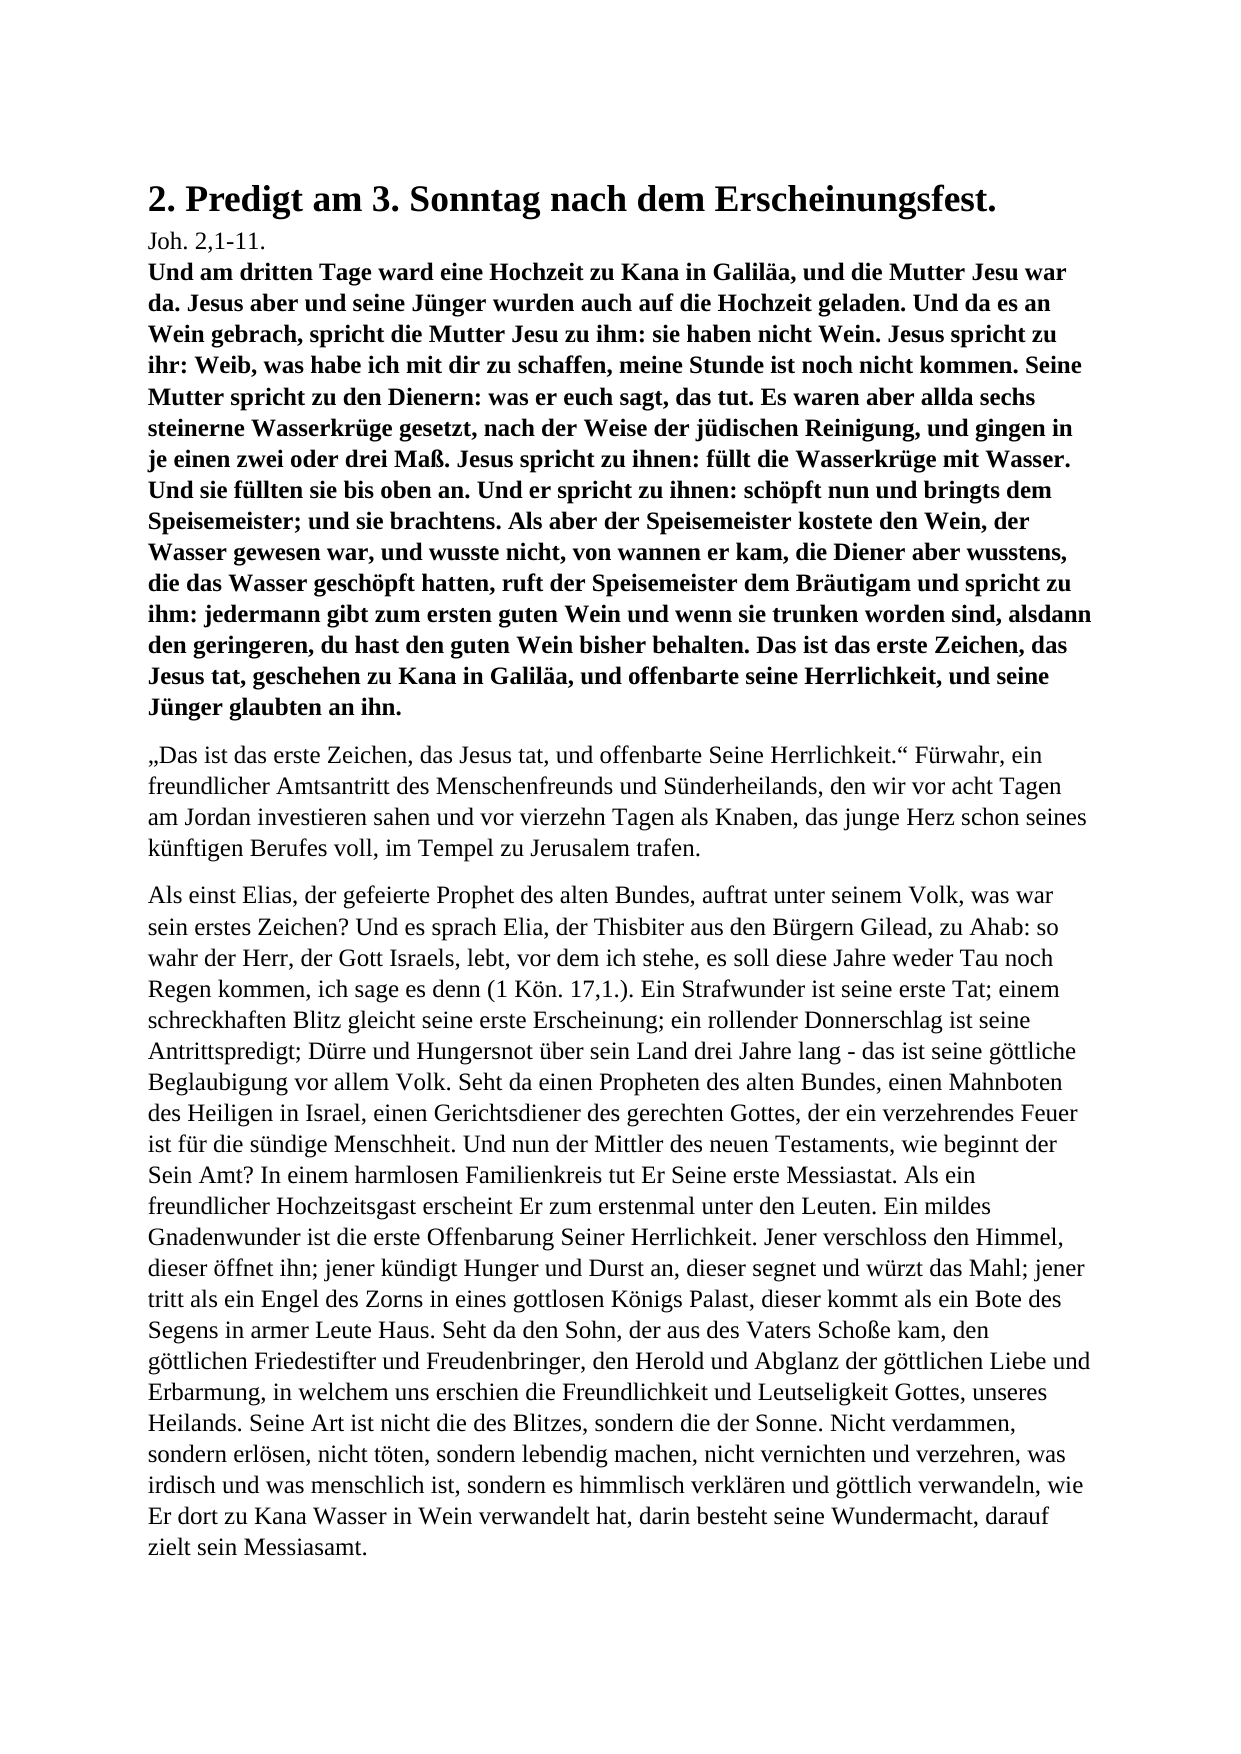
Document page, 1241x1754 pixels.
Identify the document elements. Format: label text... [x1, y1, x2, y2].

text Als einst Elias, der gefeierte Prophet des alten Bundes, auftrat unter seinem Volk, was war sein erstes Zeichen? Und es sprach Elia, der Thisbiter aus den Bürgern Gilead, zu Ahab: so wahr der Herr, der Gott Israels, lebt, vor dem ich stehe, es soll diese Jahre weder Tau noch Regen kommen, ich sage es denn (1 Kön. 17,1.). Ein Strafwunder ist seine erste Tat; einem schreckhaften Blitz gleicht seine erste Erscheinung; ein rollender Donnerschlag ist seine Antrittspredigt; Dürre und Hungersnot über sein Land drei Jahre lang - das ist seine göttliche Beglaubigung vor allem Volk. Seht da einen Propheten des alten Bundes, einen Mahnboten des Heiligen in Israel, einen Gerichtsdiener des gerechten Gottes, der ein verzehrendes Feuer ist für die sündige Menschheit. Und nun der Mittler des neuen Testaments, wie beginnt der Sein Amt? In einem harmlosen Familienkreis tut Er Seine erste Messiastat. Als ein freundlicher Hochzeitsgast erscheint Er zum erstenmal unter den Leuten. Ein mildes Gnadenwunder ist die erste Offenbarung Seiner Herrlichkeit. Jener verschloss den Himmel, dieser öffnet ihn; jener kündigt Hunger und Durst an, dieser segnet und würzt das Mahl; jener tritt als ein Engel des Zorns in eines gottlosen Königs Palast, dieser kommt als ein Bote des Segens in armer Leute Haus. Seht da den Sohn, der aus des Vaters Schoße kam, den göttlichen Friedestifter und Freudenbringer, den Herold und Abglanz der göttlichen Liebe und Erbarmung, in welchem uns erschien die Freundlichkeit und Leutseligkeit Gottes, unseres Heilands. Seine Art ist nicht die des Blitzes, sondern die der Sonne. Nicht verdammen, sondern erlösen, nicht töten, sondern lebendig machen, nicht vernichten und verzehren, was irdisch und was menschlich ist, sondern es himmlisch verklären und göttlich verwandeln, wie Er dort zu Kana Wasser in Wein verwandelt hat, darin besteht seine Wundermacht, darauf zielt sein Messiasamt. [148, 881, 1093, 1561]
text „Das ist das erste Zeichen, das Jesus tat, und offenbarte Seine Herrlichkeit.“ Fürwahr, ein freundlicher Amtsantritt des Menschenfreunds und Sünderheilands, den wir vor acht Tagen am Jordan investieren sahen und vor vierzehn Tagen als Knaben, das junge Herz schon seines künftigen Berufes voll, im Tempel zu Jerusalem trafen. [148, 740, 1093, 862]
text Joh. 2,1-11. Und am dritten Tage ward eine Hochzeit zu Kana in Galiläa, und die Mutter Jesu war da. Jesus aber und seine Jünger wurden auch auf die Hochzeit geladen. Und da es an Wein gebrach, spricht die Mutter Jesu zu ihm: sie haben nicht Wein. Jesus spricht zu ihr: Weib, was habe ich mit dir zu schaffen, meine Stunde ist noch nicht kommen. Seine Mutter spricht zu den Dienern: was er euch sagt, das tut. Es waren aber allda sechs steinerne Wasserkrüge gesetzt, nach der Weise der jüdischen Reinigung, und gingen in je einen zwei oder drei Maß. Jesus spricht zu ihnen: füllt die Wasserkrüge mit Wasser. Und sie füllten sie bis oben an. Und er spricht zu ihnen: schöpft nun und bringts dem Speisemeister; und sie brachtens. Als aber der Speisemeister kostete den Wein, der Wasser gewesen war, und wusste nicht, von wannen er kam, die Diener aber wusstens, die das Wasser geschöpft hatten, ruft der Speisemeister dem Bräutigam und spricht zu ihm: jedermann gibt zum ersten guten Wein und wenn sie trunken worden sind, alsdann den geringeren, du hast den guten Wein bisher behalten. Das ist das erste Zeichen, das Jesus tat, geschehen zu Kana in Galiläa, und offenbarte seine Herrlichkeit, und seine Jünger glaubten an ihn. [148, 226, 1093, 721]
subtitle 2. Predigt am 3. Sonntag nach dem Erscheinungsfest. [148, 177, 1093, 220]
